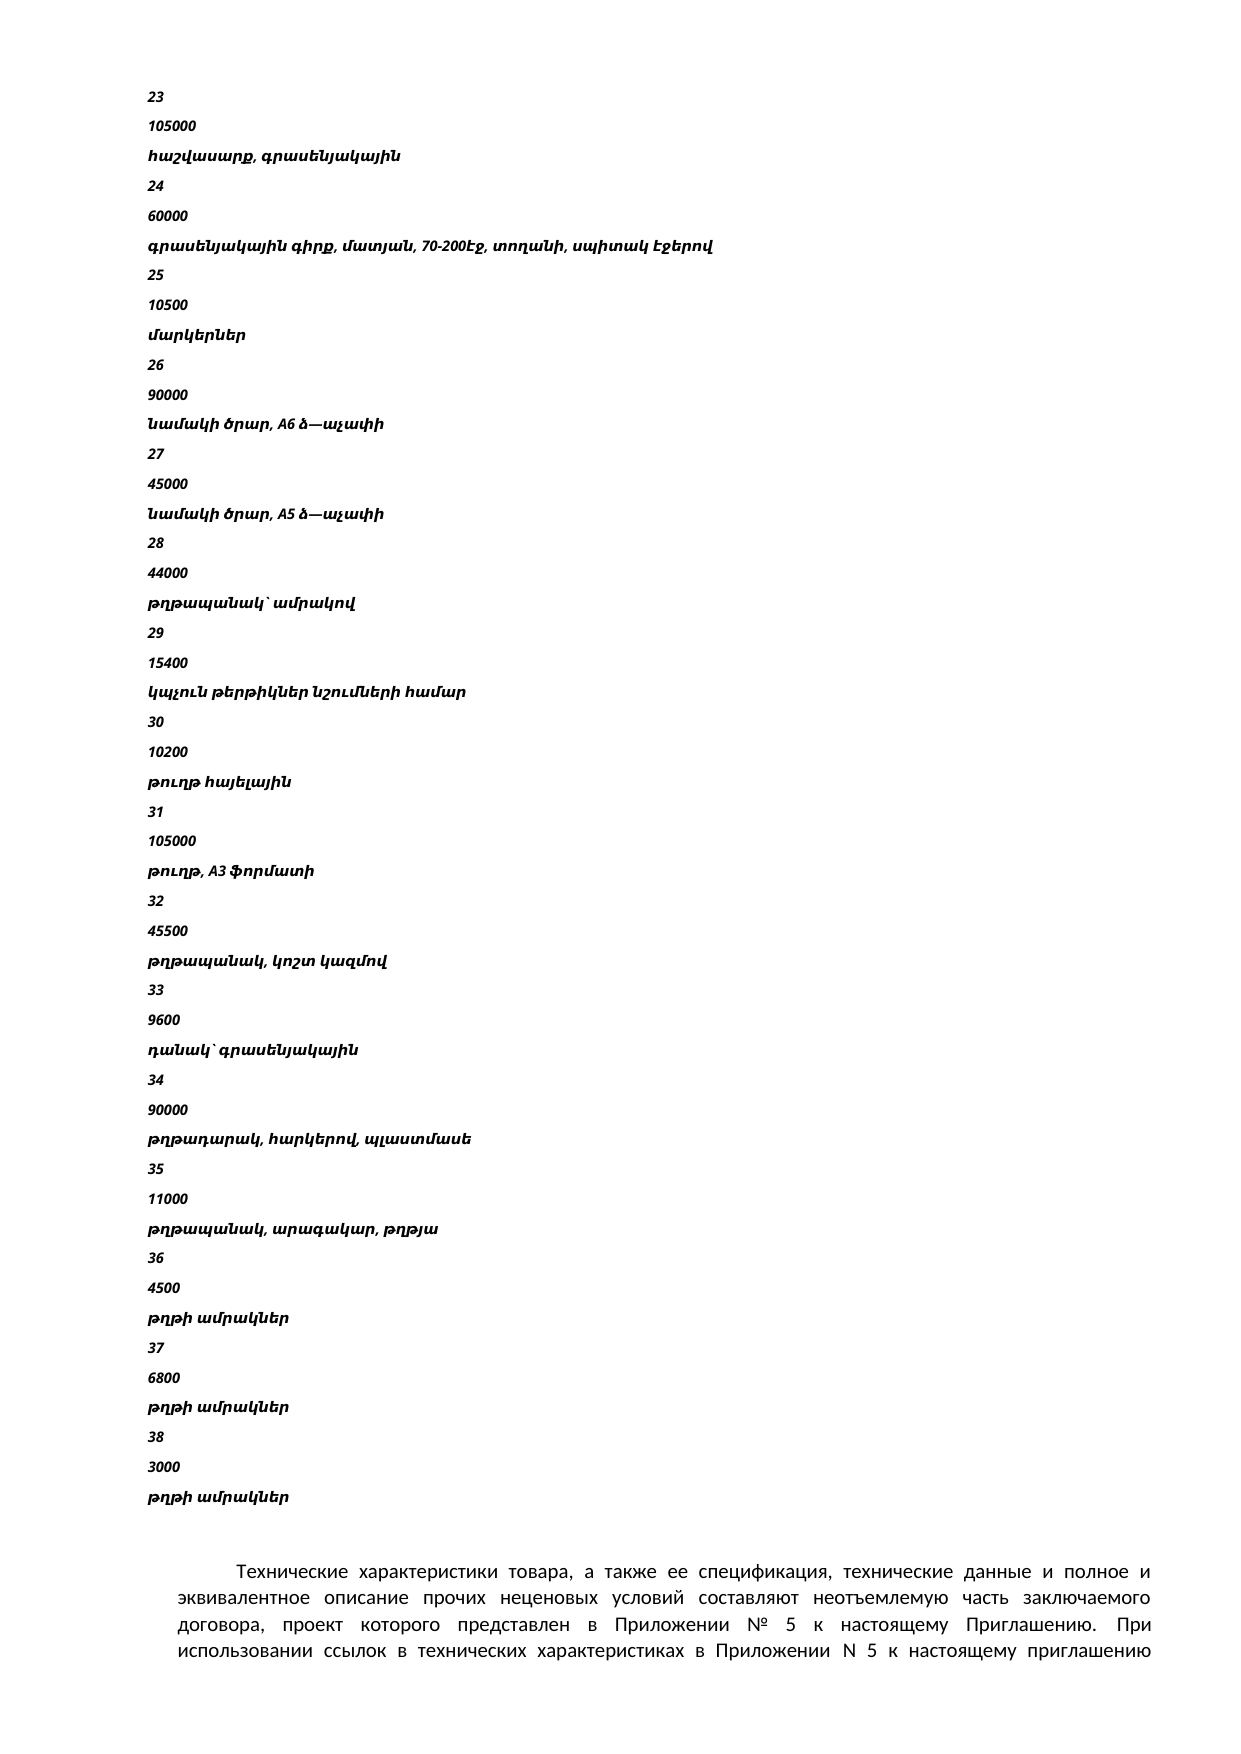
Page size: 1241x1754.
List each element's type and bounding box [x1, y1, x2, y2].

text [177, 1558, 1152, 1663]
